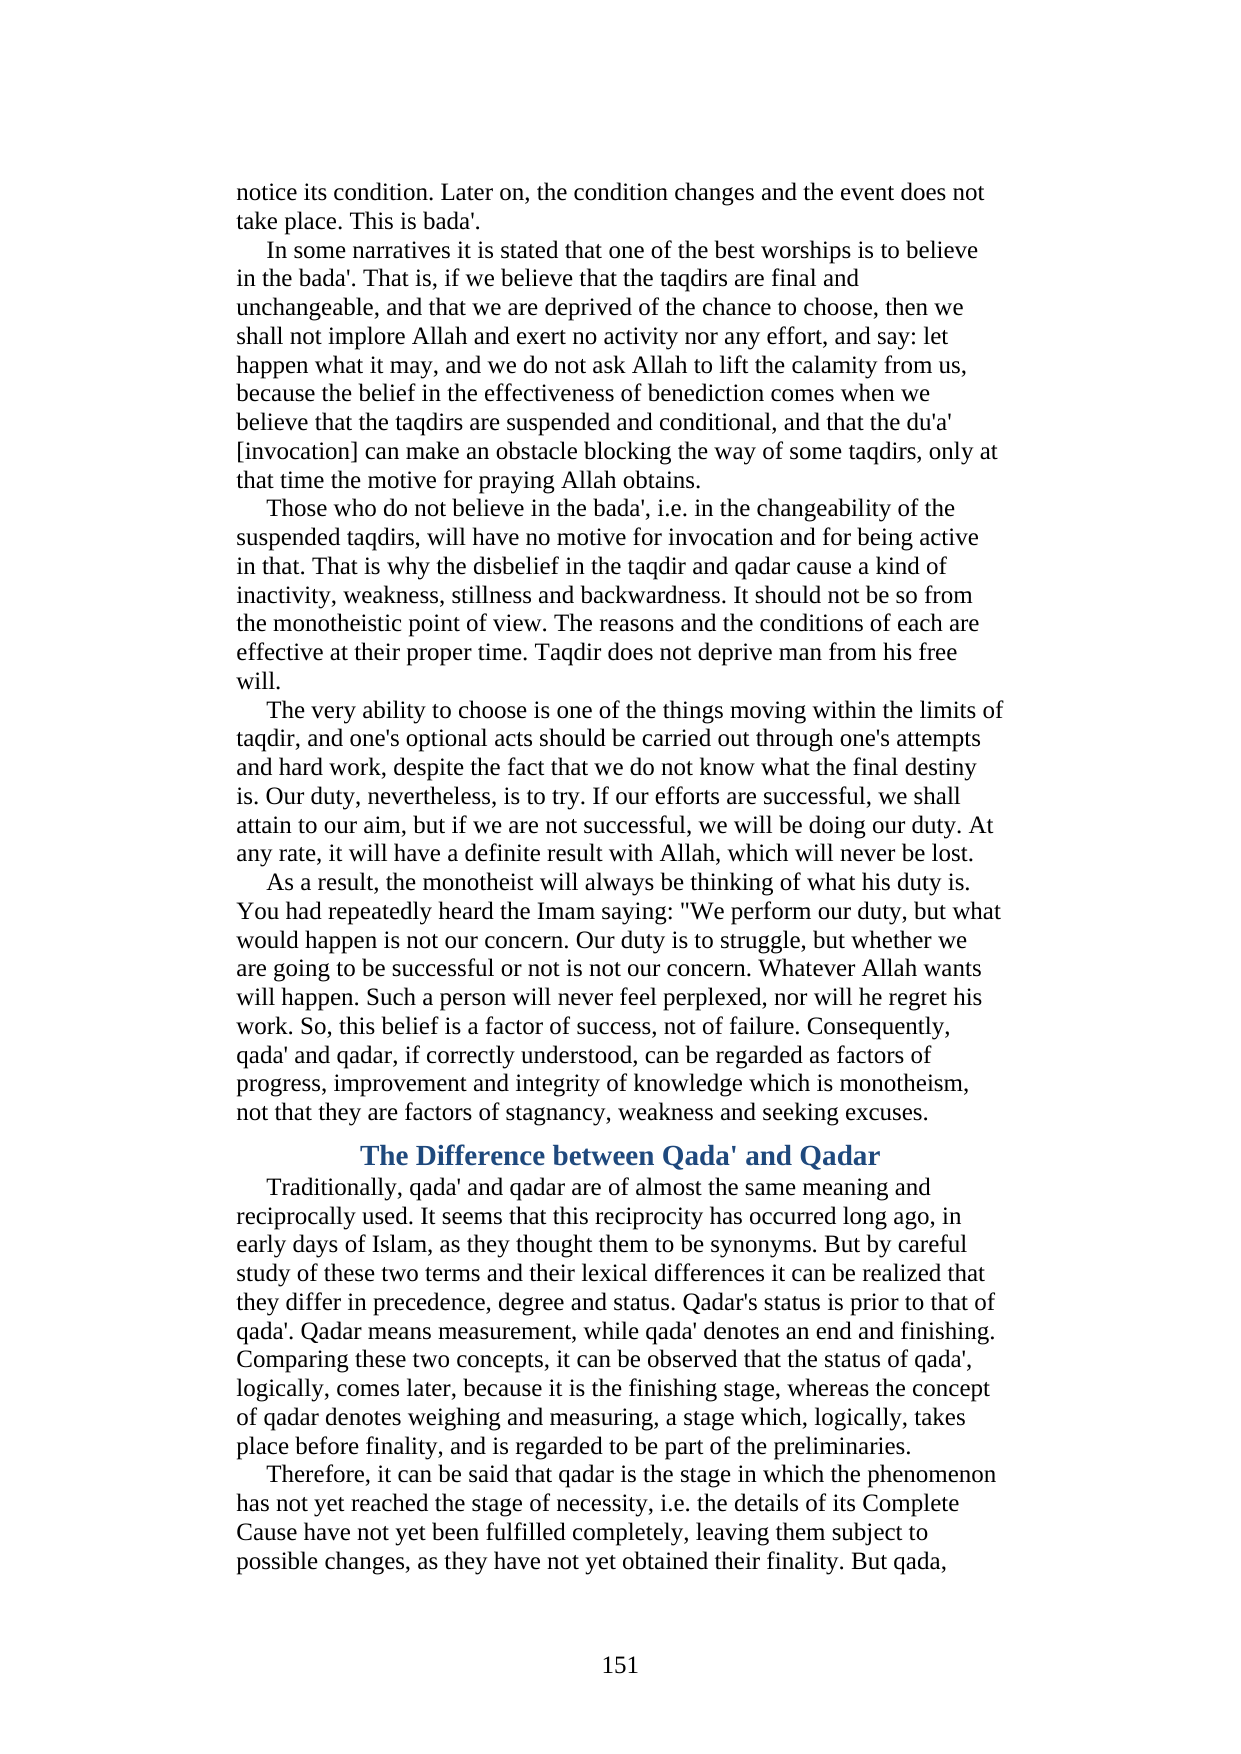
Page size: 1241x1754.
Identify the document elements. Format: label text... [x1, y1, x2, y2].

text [236, 1459, 1004, 1574]
text Those who do not believe in the bada', i.e. in the changeability of the suspended taqdirs, will have no motive for invocation and for being active in that. That is why the disbelief in the taqdir and qadar cause a kind of inactivity, weakness, stillness and backwardness. It should not be so from the monotheistic point of view. The reasons and the conditions of each are effective at their proper time. Taqdir does not deprive man from his free will. [236, 493, 1004, 695]
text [236, 177, 1004, 235]
text In some narratives it is stated that one of the best worships is to believe in the bada'. That is, if we believe that the taqdirs are final and unchangeable, and that we are deprived of the chance to choose, then we shall not implore Allah and exert no activity nor any effort, and say: let happen what it may, and we do not ask Allah to lift the calamity from us, because the belief in the effectiveness of benediction comes when we believe that the taqdirs are suspended and conditional, and that the du'a' [invocation] can make an obstacle blocking the way of some taqdirs, only at that time the motive for praying Allah obtains. [236, 235, 1004, 493]
subtitle The Difference between Qada' and Qadar [236, 1138, 1004, 1172]
text Traditionally, qada' and qadar are of almost the same meaning and reciprocally used. It seems that this reciprocity has occurred long ago, in early days of Islam, as they thought them to be synonyms. But by careful study of these two terms and their lexical differences it can be realized that they differ in precedence, degree and status. Qadar's status is prior to that of qada'. Qadar means measurement, while qada' denotes an end and finishing. Comparing these two concepts, it can be observed that the status of qada', logically, comes later, because it is the finishing stage, whereas the concept of qadar denotes weighing and measuring, a stage which, logically, takes place before finality, and is regarded to be part of the preliminaries. [236, 1172, 1004, 1459]
text The very ability to choose is one of the things moving within the limits of taqdir, and one's optional acts should be carried out through one's attempts and hard work, despite the fact that we do not know what the final destiny is. Our duty, nevertheless, is to try. If our efforts are successful, we shall attain to our aim, but if we are not successful, we will be doing our duty. At any rate, it will have a definite result with Allah, which will never be lost. [236, 695, 1004, 867]
text As a result, the monotheist will always be thinking of what his duty is. You had repeatedly heard the Imam saying: "We perform our duty, but what would happen is not our concern. Our duty is to struggle, but whether we are going to be successful or not is not our concern. Whatever Allah wants will happen. Such a person will never feel perplexed, nor will he regret his work. So, this belief is a factor of success, not of failure. Consequently, qada' and qadar, if correctly understood, can be regarded as factors of progress, improvement and integrity of knowledge which is monotheism, not that they are factors of stagnancy, weakness and seeking excuses. [236, 867, 1004, 1126]
